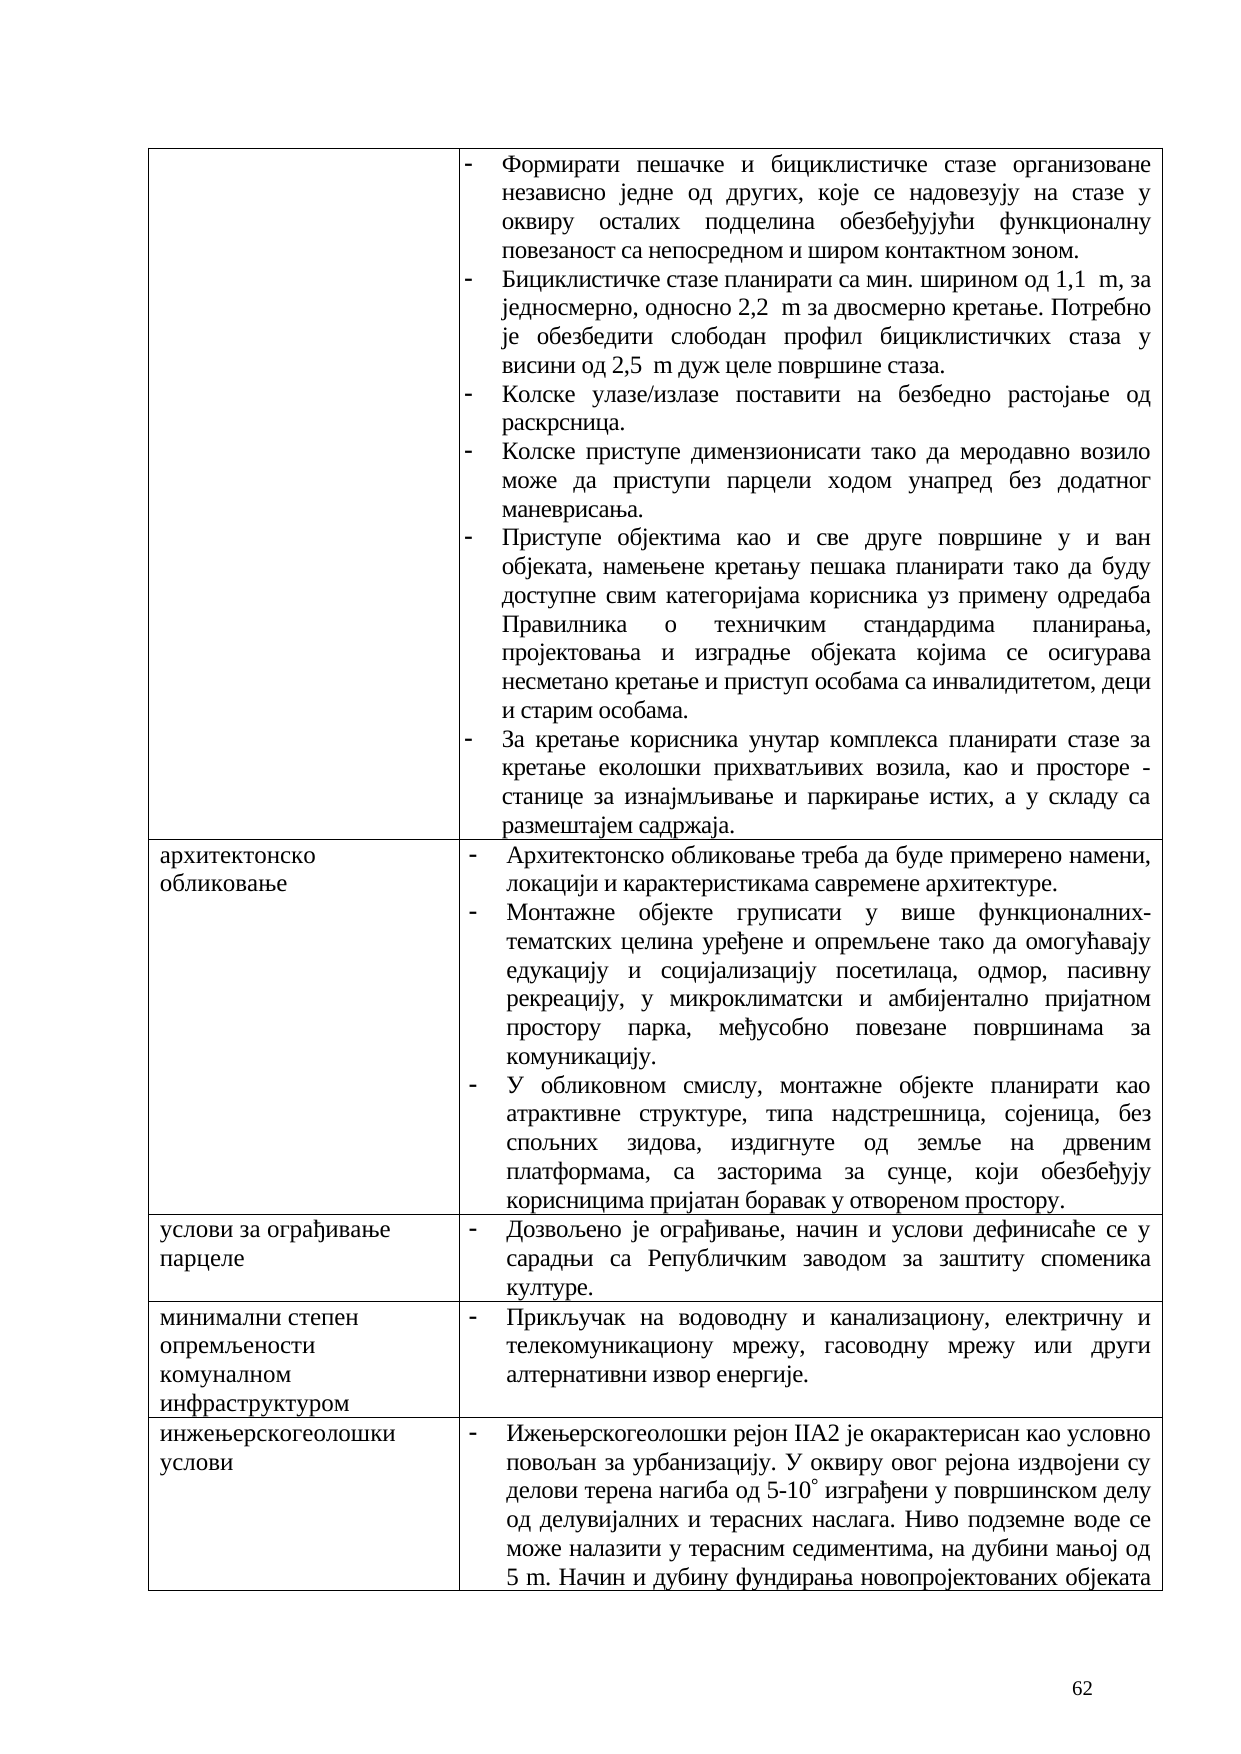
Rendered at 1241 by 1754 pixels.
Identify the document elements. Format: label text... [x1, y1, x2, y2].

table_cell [460, 1418, 1162, 1590]
table_cell Архитектонско обликовање треба да буде примерено намени, локацији и карактеристикама савремене архитектуре. Монтажне објекте груписати у више функционалних-тематских целина уређене и опремљене тако да омогућавају едукацију и социјализацију посетилаца, одмор, пасивну рекреацију, у микроклиматски и амбијентално пријатном простору парка, међусобно повезане површинама за комуникацију. У обликовном смислу, монтажне објекте планирати као атрактивне структуре, типа надстрешница, сојеница, без спољних зидова, издигнуте од земље на дрвеним платформама, са засторима за сунце, који обезбеђују корисницима пријатан боравак у отвореном простору. [460, 840, 1162, 1213]
table_cell минимални степен опремљености комуналном инфраструктуром [149, 1302, 459, 1417]
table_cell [149, 149, 459, 839]
table_cell услови за ограђивање парцеле [149, 1215, 459, 1301]
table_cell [149, 1418, 459, 1590]
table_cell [460, 149, 1162, 839]
table_cell Прикључак на водоводну и канализациону, електричну и телекомуникациону мрежу, гасоводну мрежу или други алтернативни извор енергије. [460, 1302, 1162, 1417]
table_cell Дозвољено је ограђивање, начин и услови дефинисаће се у сарадњи са Републичким заводом за заштиту споменика културе. [460, 1215, 1162, 1301]
table_cell архитектонско обликовање [149, 840, 459, 1213]
